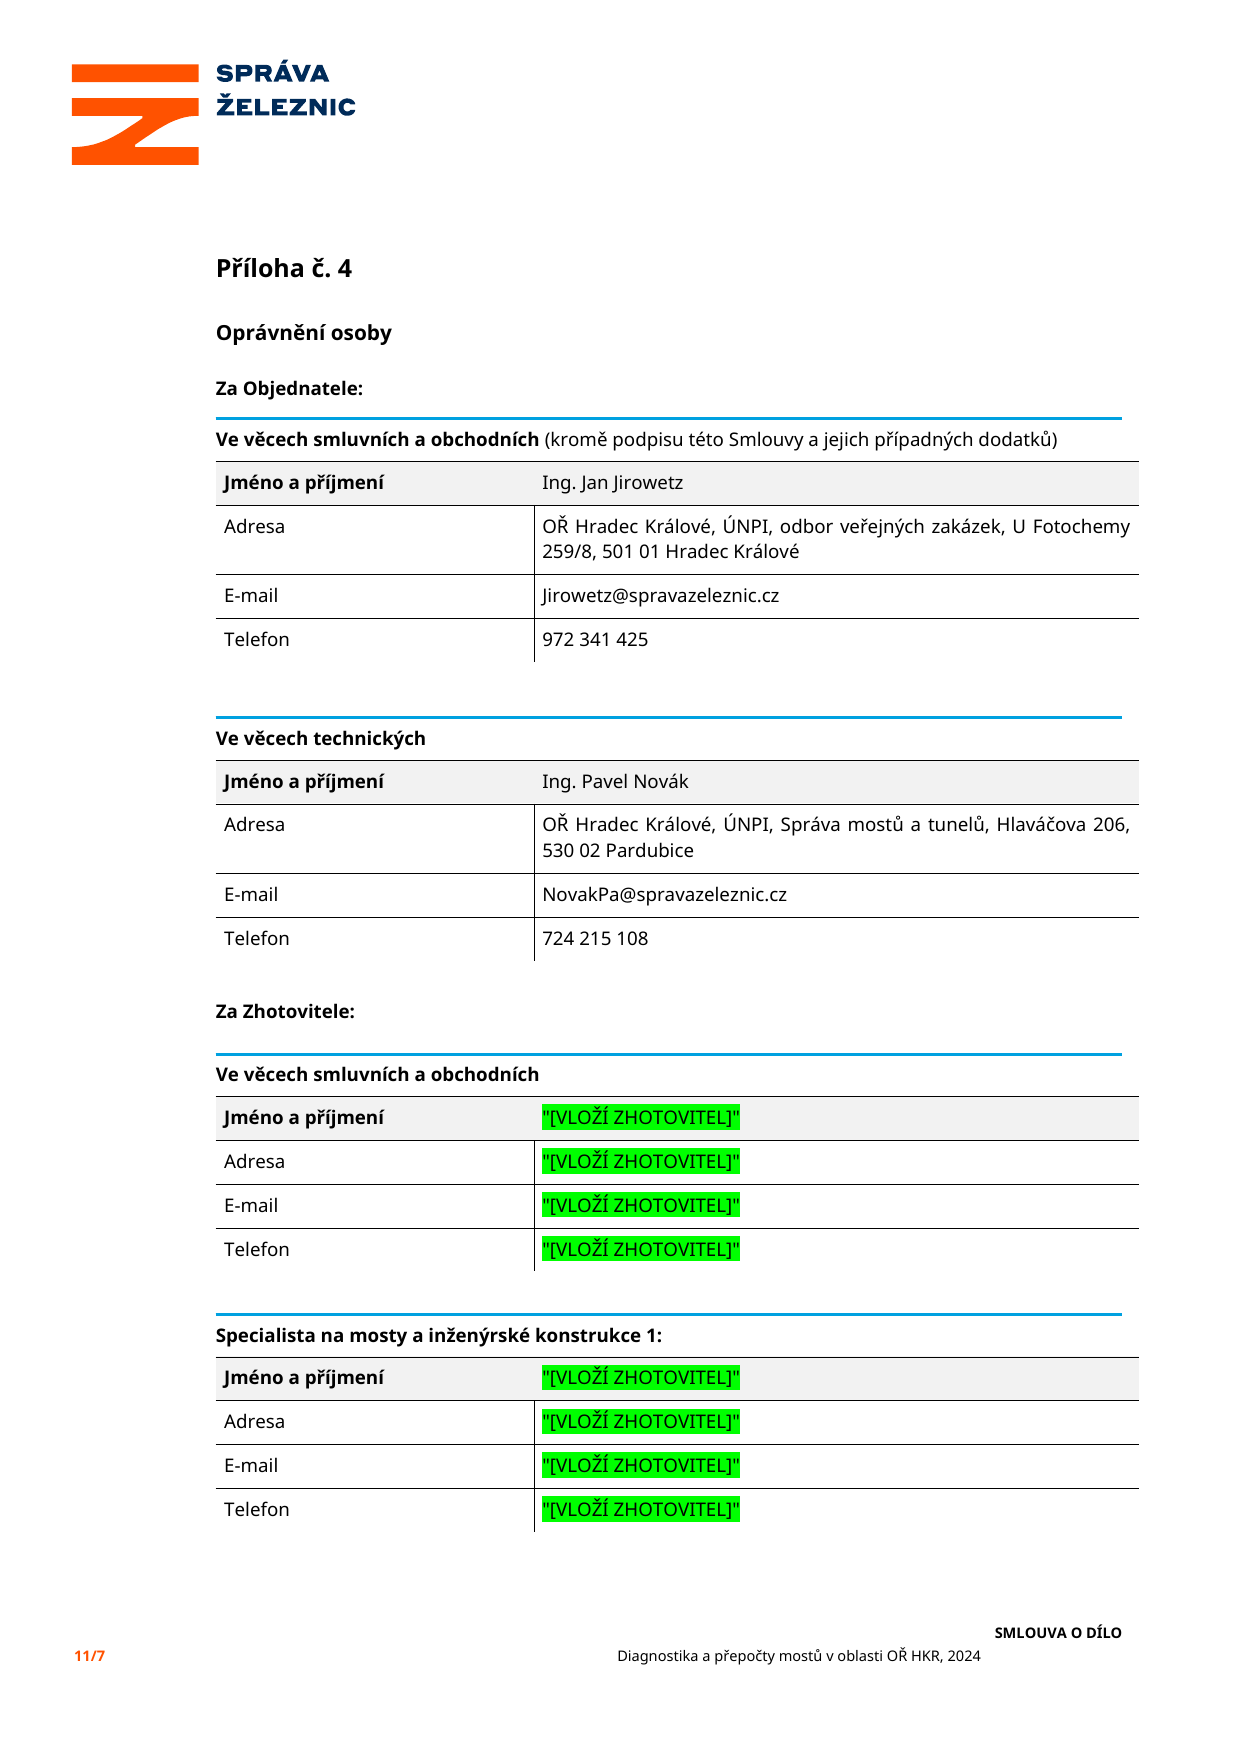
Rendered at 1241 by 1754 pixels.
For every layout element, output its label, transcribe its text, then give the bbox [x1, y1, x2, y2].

table_cell E-mail [216, 1445, 534, 1488]
table_header "[VLOŽÍ ZHOTOVITEL]" [534, 1358, 1139, 1400]
table_header Ing. Jan Jirowetz [534, 462, 1139, 505]
table_cell NovakPa@spravazeleznic.cz [535, 874, 1139, 917]
table_header Ing. Pavel Novák [534, 761, 1139, 803]
table_cell Telefon [216, 1489, 534, 1532]
table_cell Adresa [216, 805, 534, 873]
text Za Objednatele: [216, 375, 1122, 401]
table_cell E-mail [216, 1185, 534, 1228]
table_cell Telefon [216, 1229, 534, 1271]
table_cell "[VLOŽÍ ZHOTOVITEL]" [535, 1185, 1139, 1228]
text Za Zhotovitele: [216, 998, 1122, 1024]
table_cell 724 215 108 [535, 918, 1139, 961]
table_cell Adresa [216, 506, 534, 574]
table_header Jméno a příjmení [216, 1097, 534, 1140]
table_cell "[VLOŽÍ ZHOTOVITEL]" [535, 1141, 1139, 1184]
table_cell OŘ Hradec Králové, ÚNPI, Správa mostů a tunelů, Hlaváčova 206, 530 02 Pardubice [535, 805, 1139, 873]
table_cell Adresa [216, 1401, 534, 1444]
table_cell OŘ Hradec Králové, ÚNPI, odbor veřejných zakázek, U Fotochemy 259/8, 501 01 Hradec Králové [535, 506, 1139, 574]
text Specialista na mosty a inženýrské konstrukce 1: [216, 1316, 1122, 1348]
table_cell "[VLOŽÍ ZHOTOVITEL]" [535, 1401, 1139, 1444]
table_header "[VLOŽÍ ZHOTOVITEL]" [534, 1097, 1139, 1140]
table_header Jméno a příjmení [216, 761, 534, 803]
table_cell E-mail [216, 575, 534, 618]
table_cell Telefon [216, 619, 534, 662]
table_cell E-mail [216, 874, 534, 917]
table_header Jméno a příjmení [216, 462, 534, 505]
table_cell "[VLOŽÍ ZHOTOVITEL]" [535, 1489, 1139, 1532]
table_header Jméno a příjmení [216, 1358, 534, 1400]
table_cell 972 341 425 [535, 619, 1139, 662]
text Ve věcech smluvních a obchodních (kromě podpisu této Smlouvy a jejich případných dodatků) [216, 420, 1122, 452]
table_cell "[VLOŽÍ ZHOTOVITEL]" [535, 1229, 1139, 1271]
table_cell "[VLOŽÍ ZHOTOVITEL]" [535, 1445, 1139, 1488]
text Oprávnění osoby [216, 318, 1122, 347]
text Příloha č. 4 [216, 250, 1122, 284]
text Ve věcech smluvních a obchodních [216, 1056, 1122, 1087]
table_cell Telefon [216, 918, 534, 961]
table_cell Jirowetz@spravazeleznic.cz [535, 575, 1139, 618]
table_cell Adresa [216, 1141, 534, 1184]
text Ve věcech technických [216, 719, 1122, 751]
